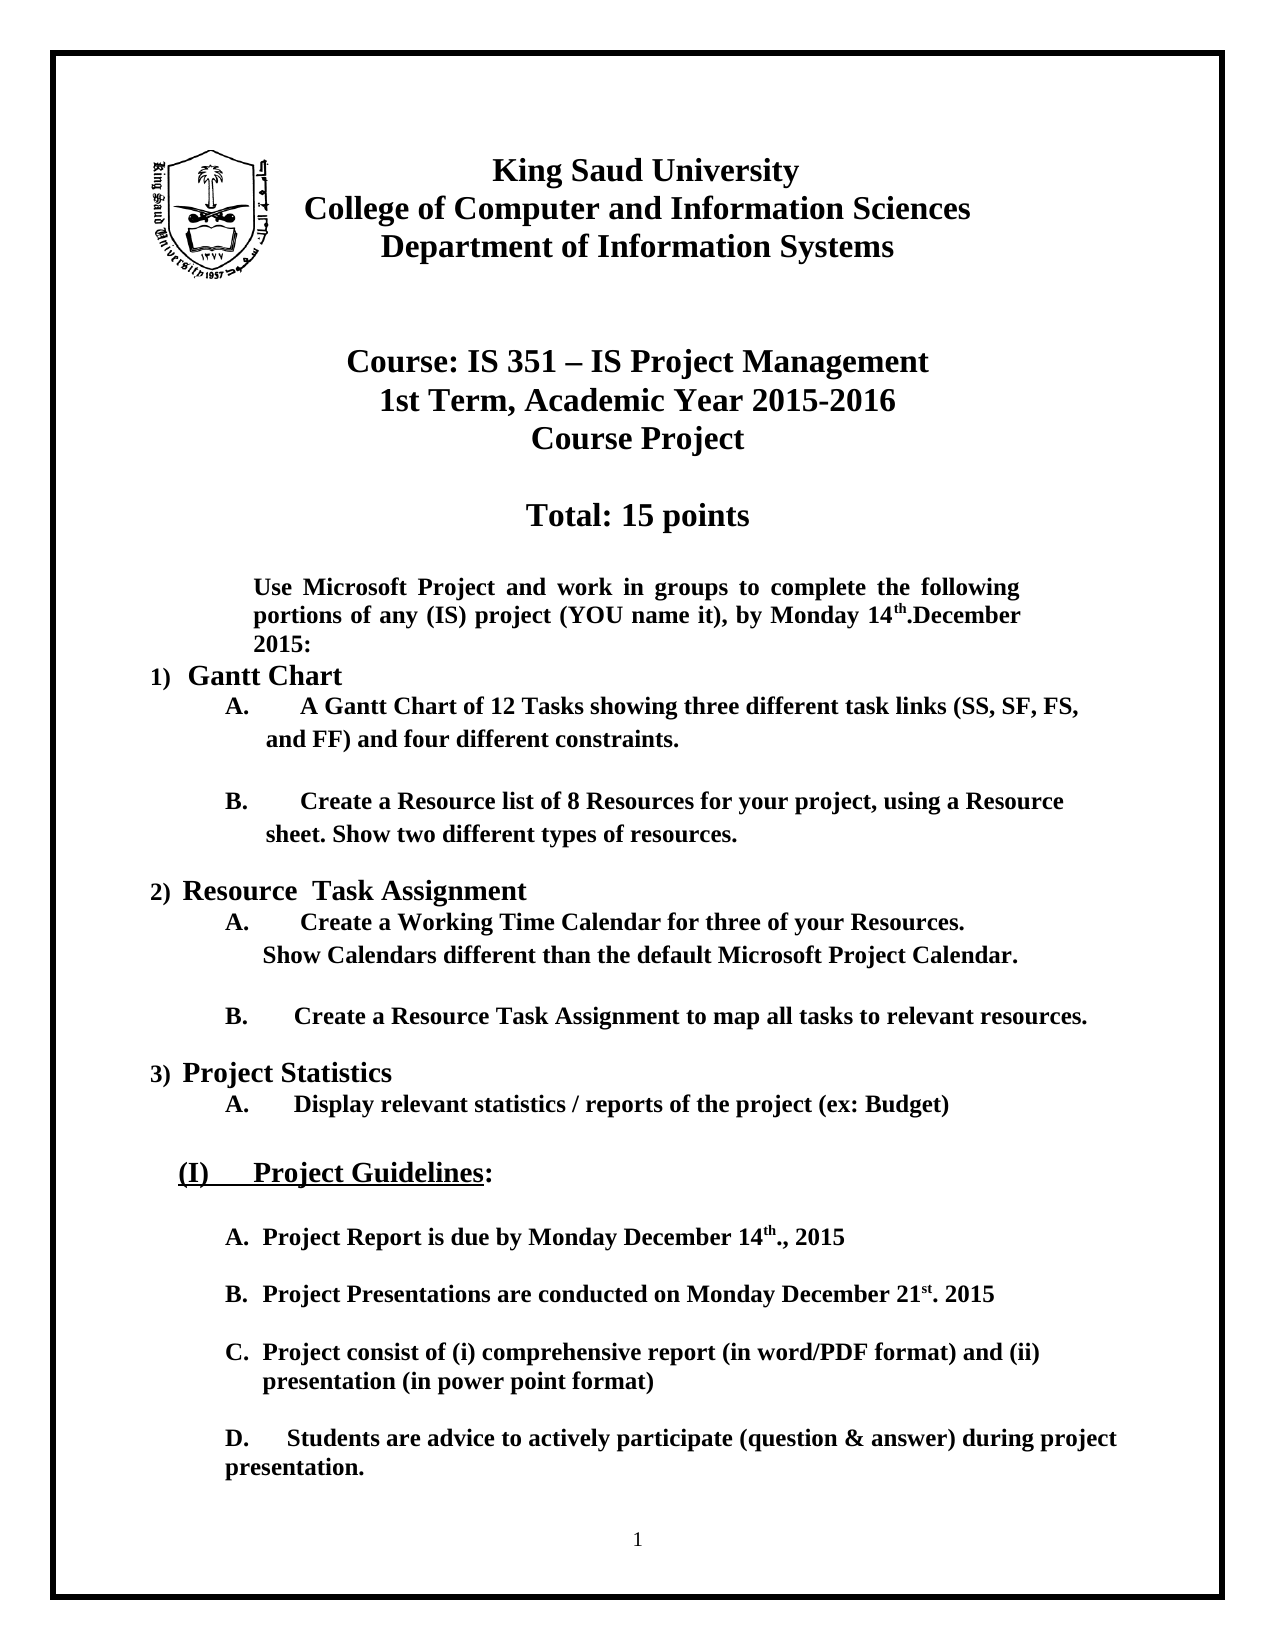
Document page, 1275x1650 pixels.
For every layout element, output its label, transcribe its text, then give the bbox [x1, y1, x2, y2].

text Course Project [150, 418, 1125, 457]
list Project Report is due by Monday December 14th., 2015 [225, 1222, 1125, 1251]
list Show Calendars different than the default Microsoft Project Calendar. [262, 940, 1125, 968]
text 1st Term, Academic Year 2015-2016 [150, 380, 1125, 418]
list Display relevant statistics / reports of the project (ex: Budget) [225, 1089, 1125, 1118]
text College of Computer and Information Sciences [150, 188, 1125, 227]
text Course: IS 351 – IS Project Management [150, 342, 1125, 380]
list Project consist of (i) comprehensive report (in word/PDF format) and (ii) presentation (in power point format) [225, 1337, 1125, 1394]
text King Saud University [150, 150, 1125, 188]
list Project Guidelines: [178, 1155, 1125, 1188]
list Project Statistics [150, 1055, 1021, 1089]
text D. Students are advice to actively participate (question & answer) during project presentation. [225, 1423, 1125, 1481]
list A Gantt Chart of 12 Tasks showing three different task links (SS, SF, FS, and FF) and four different constraints. [225, 691, 1125, 753]
list Create a Working Time Calendar for three of your Resources. [225, 907, 1125, 935]
list Create a Resource Task Assignment to map all tasks to relevant resources. [225, 1001, 1125, 1030]
text Total: 15 points [150, 495, 1125, 533]
list Resource Task Assignment [150, 873, 1021, 907]
list Project Presentations are conducted on Monday December 21st. 2015 [225, 1279, 1125, 1308]
list Create a Resource list of 8 Resources for your project, using a Resource sheet. Show two different types of resources. [225, 786, 1125, 848]
picture [150, 265, 271, 285]
list Use Microsoft Project and work in groups to complete the following portions of any (IS) project (YOU name it), by Monday 14th.December 2015: [253, 572, 1021, 658]
text Department of Information Systems [150, 227, 1125, 265]
list Gantt Chart [150, 658, 1021, 691]
